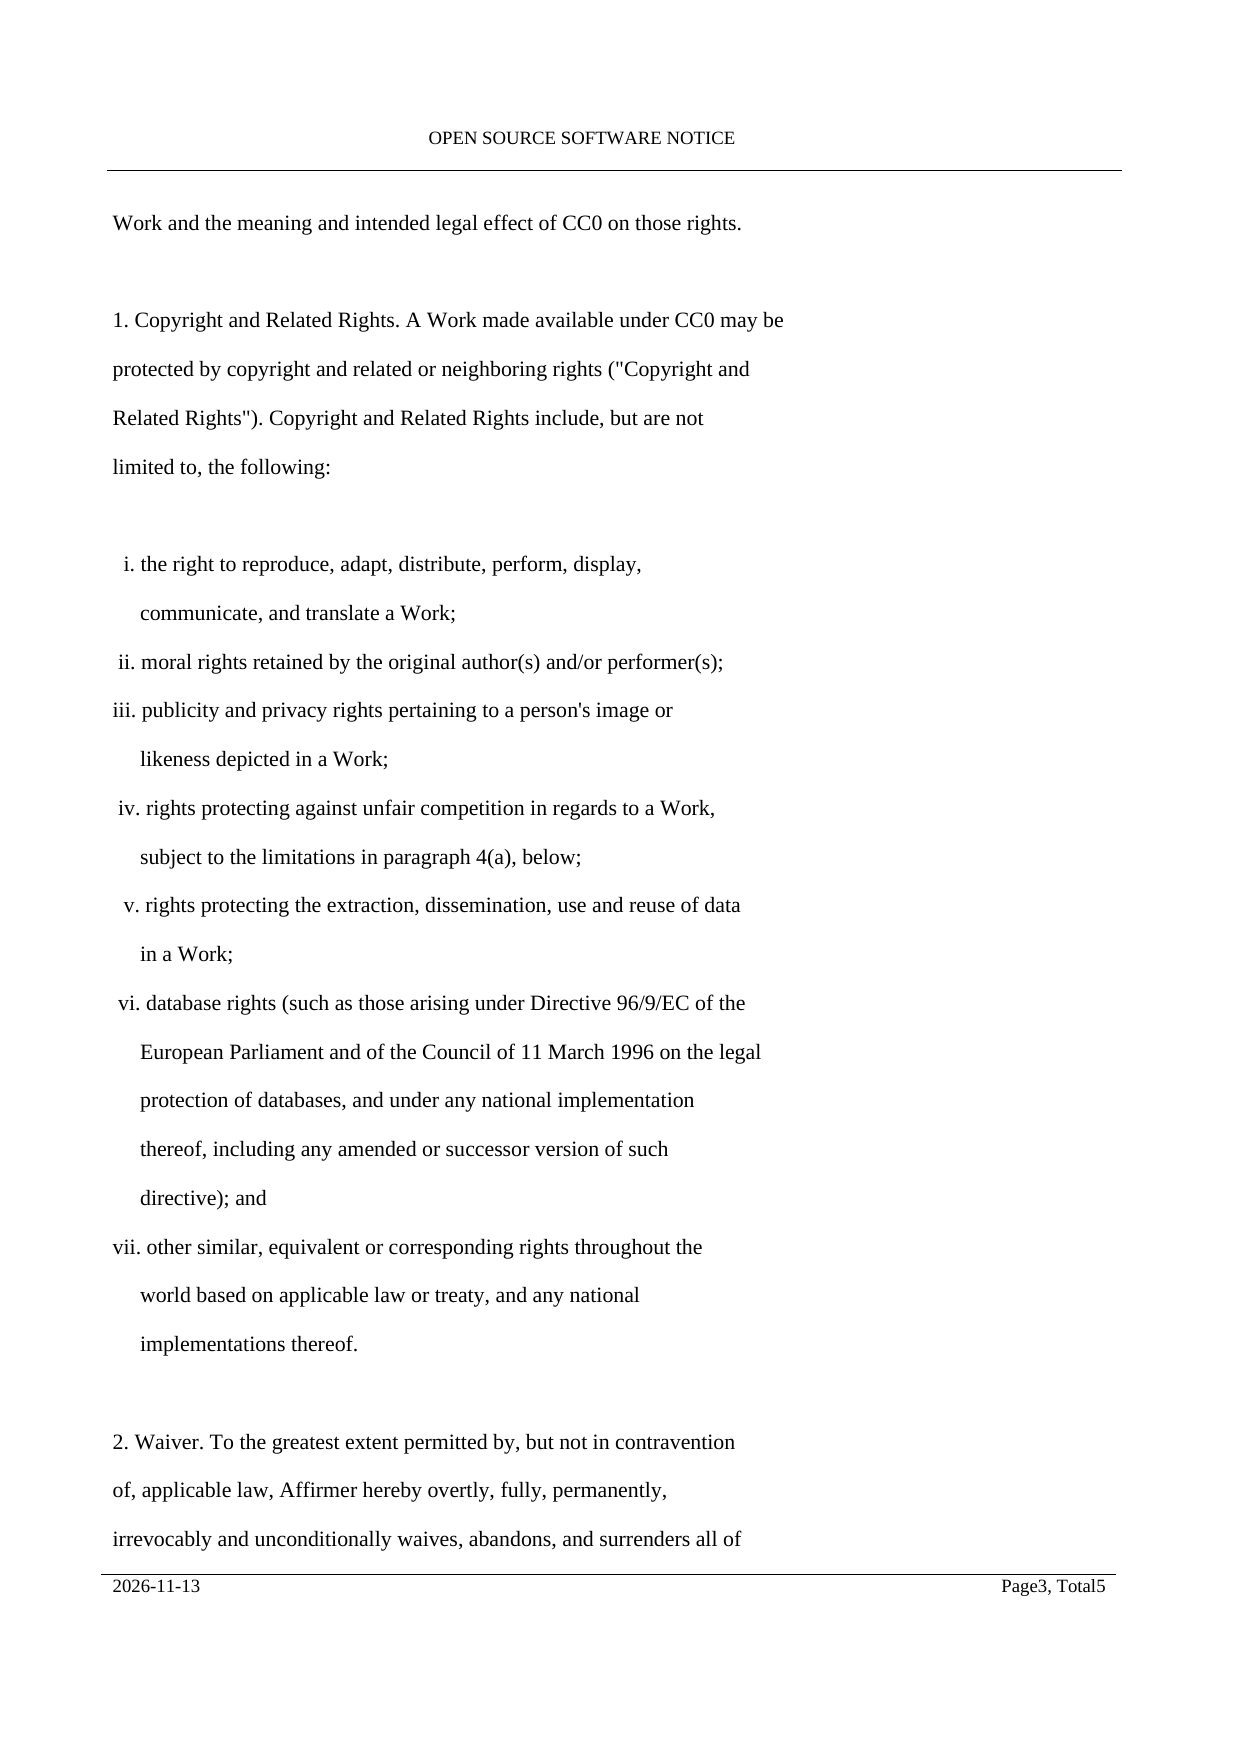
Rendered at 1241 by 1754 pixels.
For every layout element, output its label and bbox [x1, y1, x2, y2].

text [112, 206, 1128, 1555]
